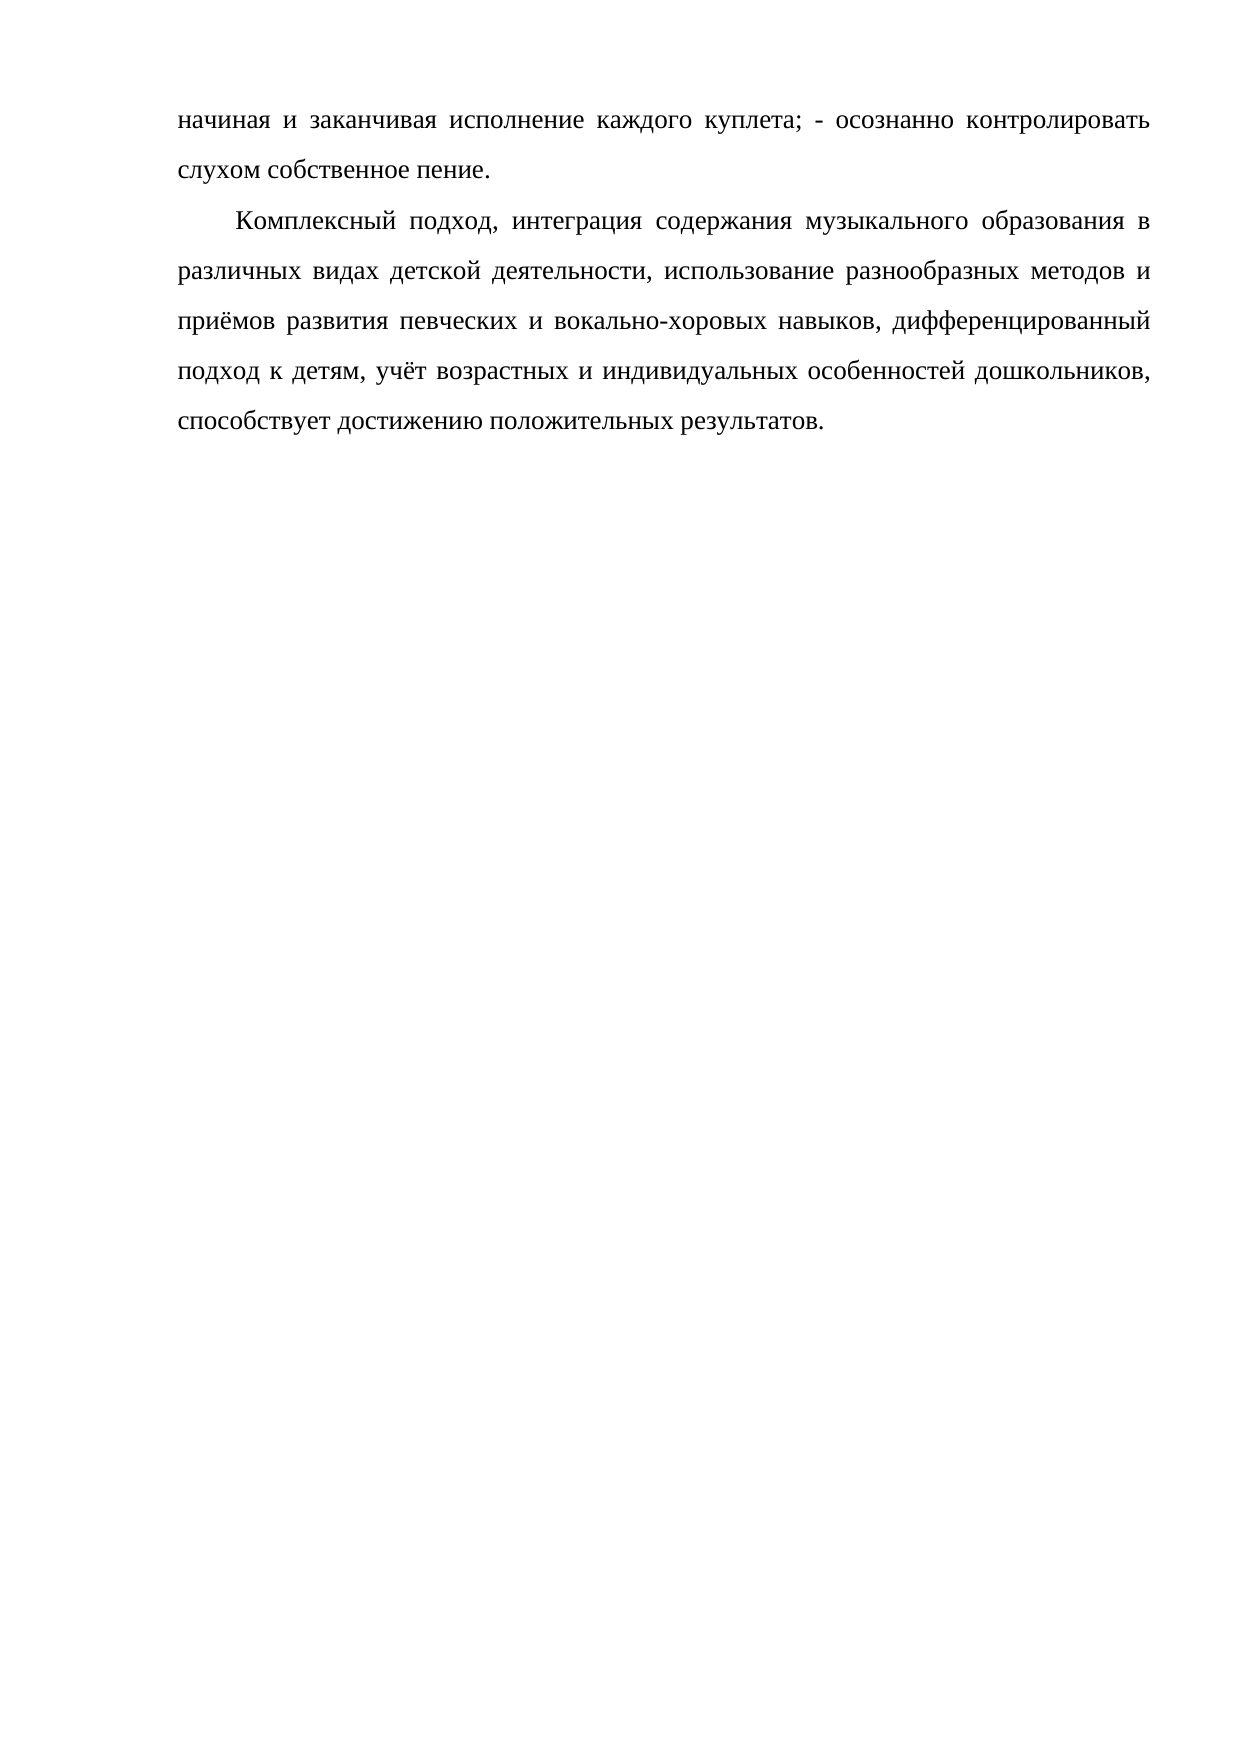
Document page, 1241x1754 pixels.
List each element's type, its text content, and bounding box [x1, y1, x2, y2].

text Комплексный подход, интеграция содержания музыкального образования в различных видах детской деятельности, использование разнообразных методов и приёмов развития певческих и вокально-хоровых навыков, дифференцированный подход к детям, учёт возрастных и индивидуальных особенностей дошкольников, способствует достижению положительных результатов. [177, 189, 1152, 439]
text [177, 89, 1152, 189]
